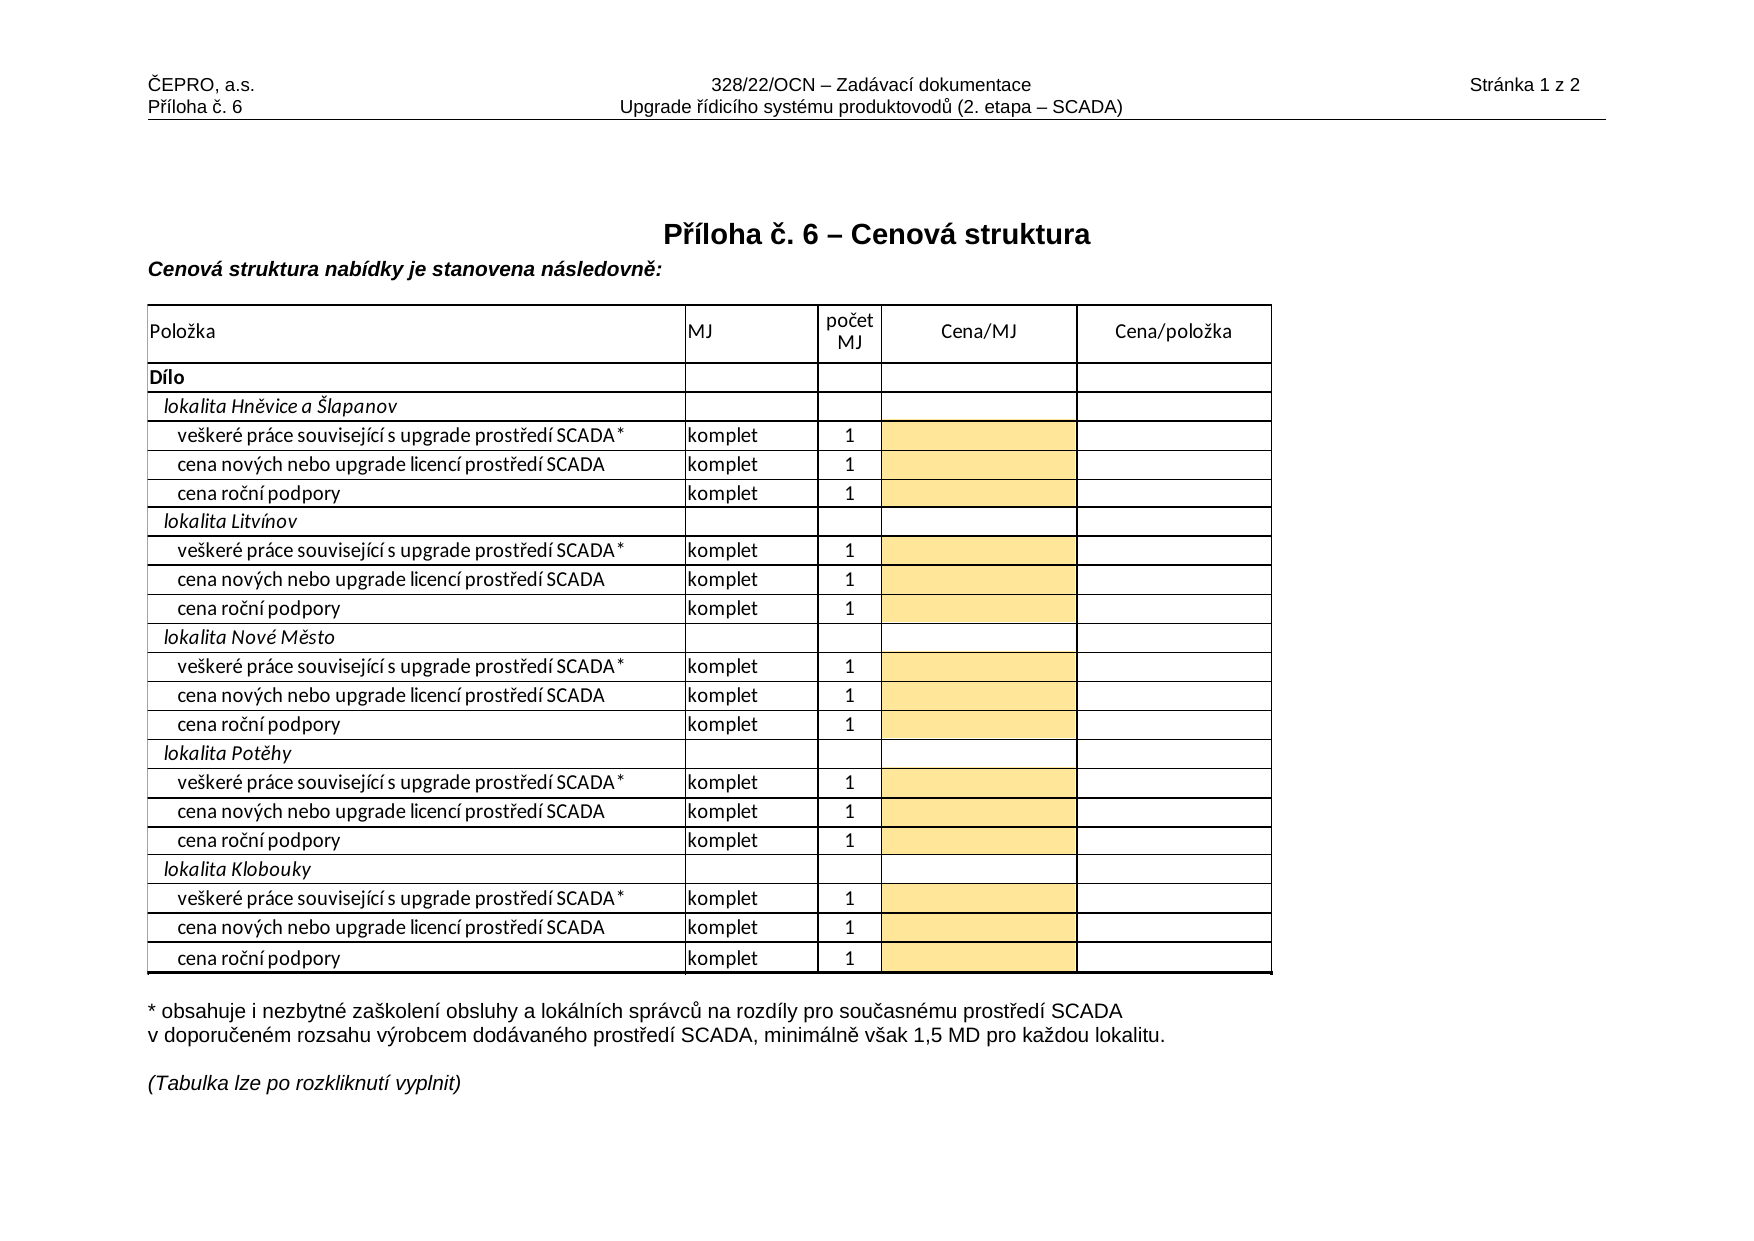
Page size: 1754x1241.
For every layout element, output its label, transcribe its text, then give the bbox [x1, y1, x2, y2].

subtitle Příloha č. 6 – Cenová struktura [148, 217, 1606, 251]
text * obsahuje i nezbytné zaškolení obsluhy a lokálních správců na rozdíly pro současnému prostředí SCADA v doporučeném rozsahu výrobcem dodávaného prostředí SCADA, minimálně však 1,5 MD pro každou lokalitu. [148, 999, 1606, 1047]
text (Tabulka lze po rozkliknutí vyplnit) [148, 1071, 1606, 1095]
text Cenová struktura nabídky je stanovena následovně: [148, 257, 1606, 281]
